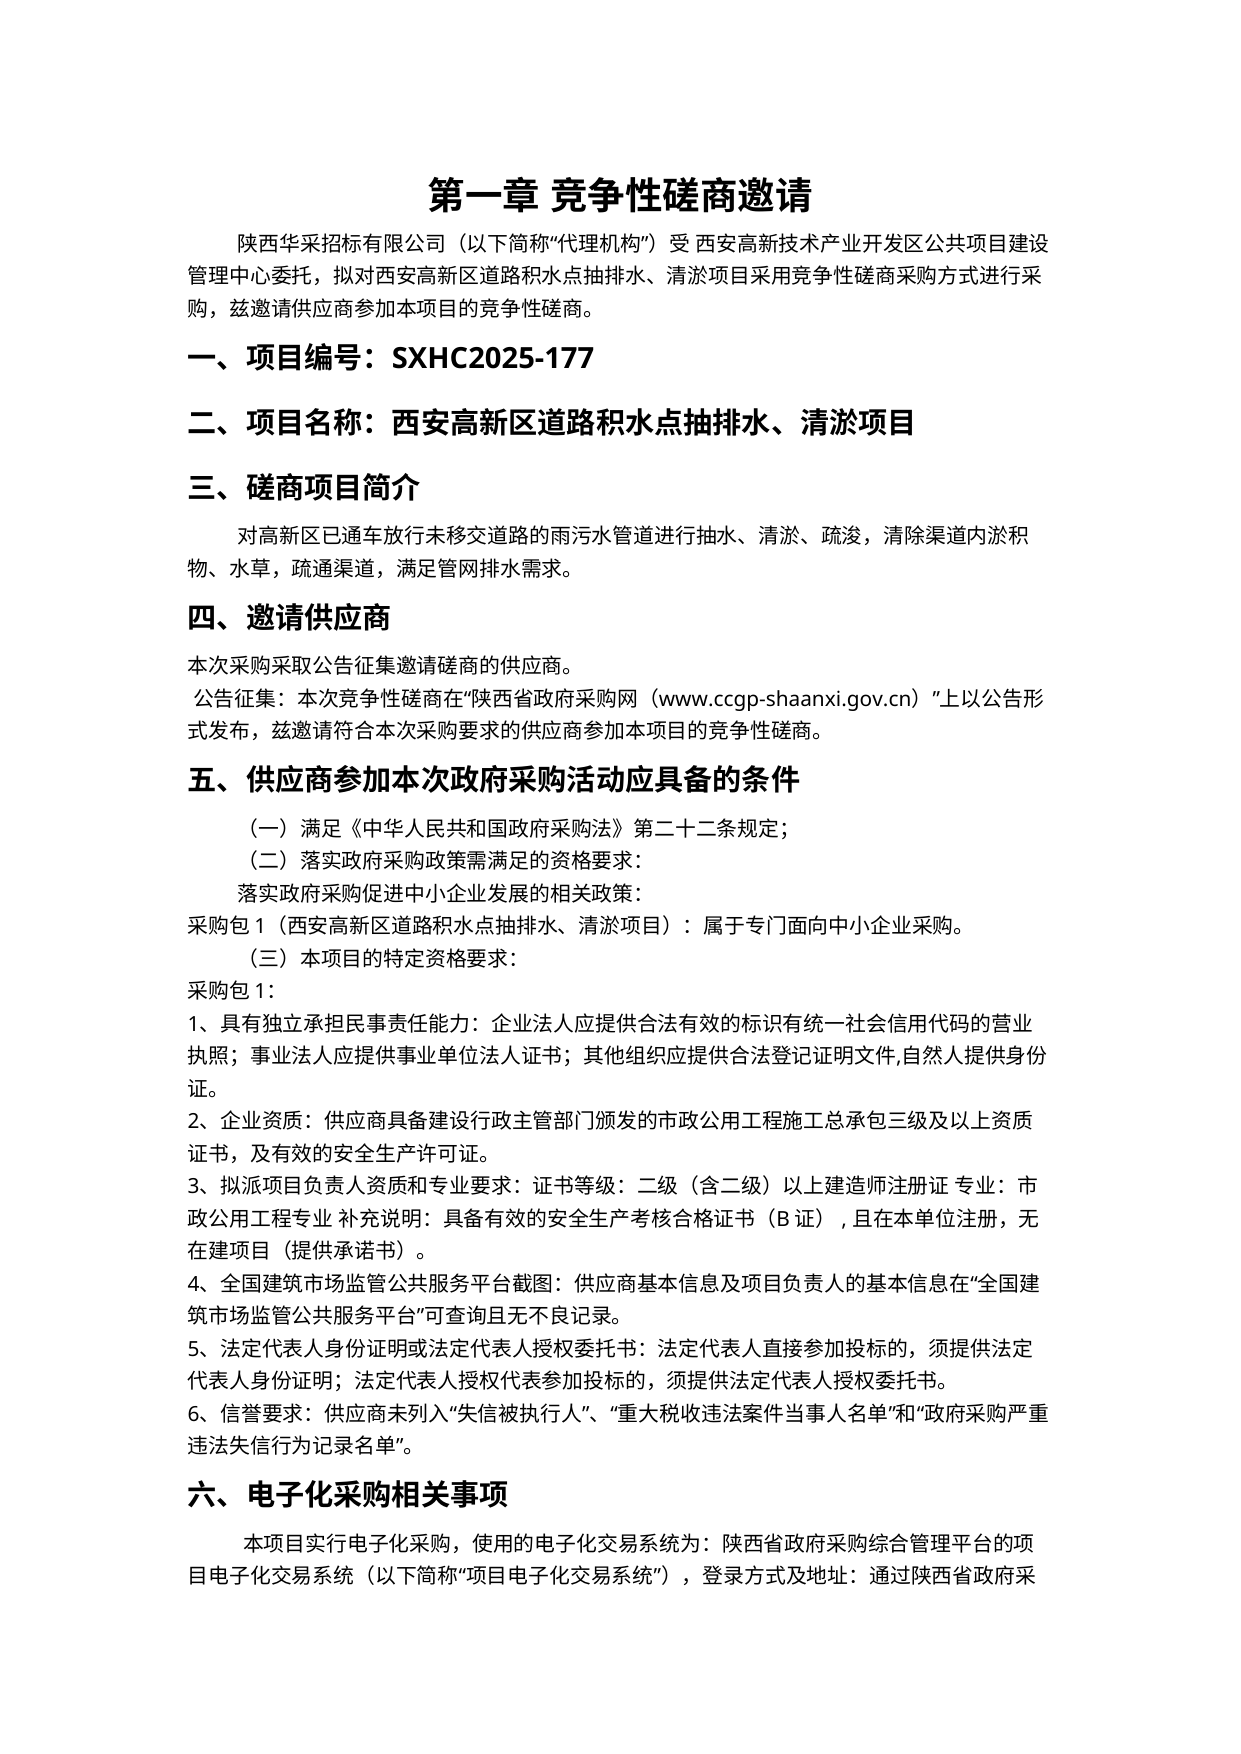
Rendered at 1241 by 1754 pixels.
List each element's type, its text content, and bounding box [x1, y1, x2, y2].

text （三）本项目的特定资格要求： [187, 942, 1053, 974]
text 本次采购采取公告征集邀请磋商的供应商。 [187, 649, 1053, 682]
text 五、供应商参加本次政府采购活动应具备的条件 [187, 747, 1053, 812]
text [187, 1527, 1053, 1592]
text 6、信誉要求：供应商未列入“失信被执行人”、“重大税收违法案件当事人名单”和“政府采购严重违法失信行为记录名单”。 [187, 1397, 1053, 1462]
text 采购包1： [187, 974, 1053, 1007]
text 第一章 竞争性磋商邀请 [187, 162, 1053, 227]
text 公告征集：本次竞争性磋商在“陕西省政府采购网（www.ccgp-shaanxi.gov.cn）”上以公告形式发布，兹邀请符合本次采购要求的供应商参加本项目的竞争性磋商。 [187, 682, 1053, 747]
text 三、磋商项目简介 [187, 454, 1053, 519]
text （二）落实政府采购政策需满足的资格要求： [187, 844, 1053, 877]
text 四、邀请供应商 [187, 584, 1053, 649]
text 5、法定代表人身份证明或法定代表人授权委托书：法定代表人直接参加投标的，须提供法定代表人身份证明；法定代表人授权代表参加投标的，须提供法定代表人授权委托书。 [187, 1332, 1053, 1397]
text 落实政府采购促进中小企业发展的相关政策： [187, 877, 1053, 909]
text 一、项目编号：SXHC2025-177 [187, 324, 1053, 389]
text 采购包1（西安高新区道路积水点抽排水、清淤项目）：属于专门面向中小企业采购。 [187, 909, 1053, 942]
text 1、具有独立承担民事责任能力：企业法人应提供合法有效的标识有统一社会信用代码的营业执照；事业法人应提供事业单位法人证书；其他组织应提供合法登记证明文件,自然人提供身份证。 [187, 1007, 1053, 1104]
text （一）满足《中华人民共和国政府采购法》第二十二条规定； [187, 812, 1053, 844]
text 六、电子化采购相关事项 [187, 1462, 1053, 1527]
text 陕西华采招标有限公司（以下简称“代理机构”）受 西安高新技术产业开发区公共项目建设管理中心委托，拟对西安高新区道路积水点抽排水、清淤项目采用竞争性磋商采购方式进行采购，兹邀请供应商参加本项目的竞争性磋商。 [187, 227, 1053, 324]
text 3、拟派项目负责人资质和专业要求：证书等级：二级（含二级）以上建造师注册证 专业：市政公用工程专业 补充说明：具备有效的安全生产考核合格证书（B证） , 且在本单位注册，无在建项目（提供承诺书）。 [187, 1169, 1053, 1267]
text 对高新区已通车放行未移交道路的雨污水管道进行抽水、清淤、疏浚，清除渠道内淤积物、水草，疏通渠道，满足管网排水需求。 [187, 519, 1053, 584]
text 二、项目名称：西安高新区道路积水点抽排水、清淤项目 [187, 389, 1053, 454]
text 2、企业资质：供应商具备建设行政主管部门颁发的市政公用工程施工总承包三级及以上资质证书，及有效的安全生产许可证。 [187, 1104, 1053, 1169]
text 4、全国建筑市场监管公共服务平台截图：供应商基本信息及项目负责人的基本信息在“全国建筑市场监管公共服务平台”可查询且无不良记录。 [187, 1267, 1053, 1332]
